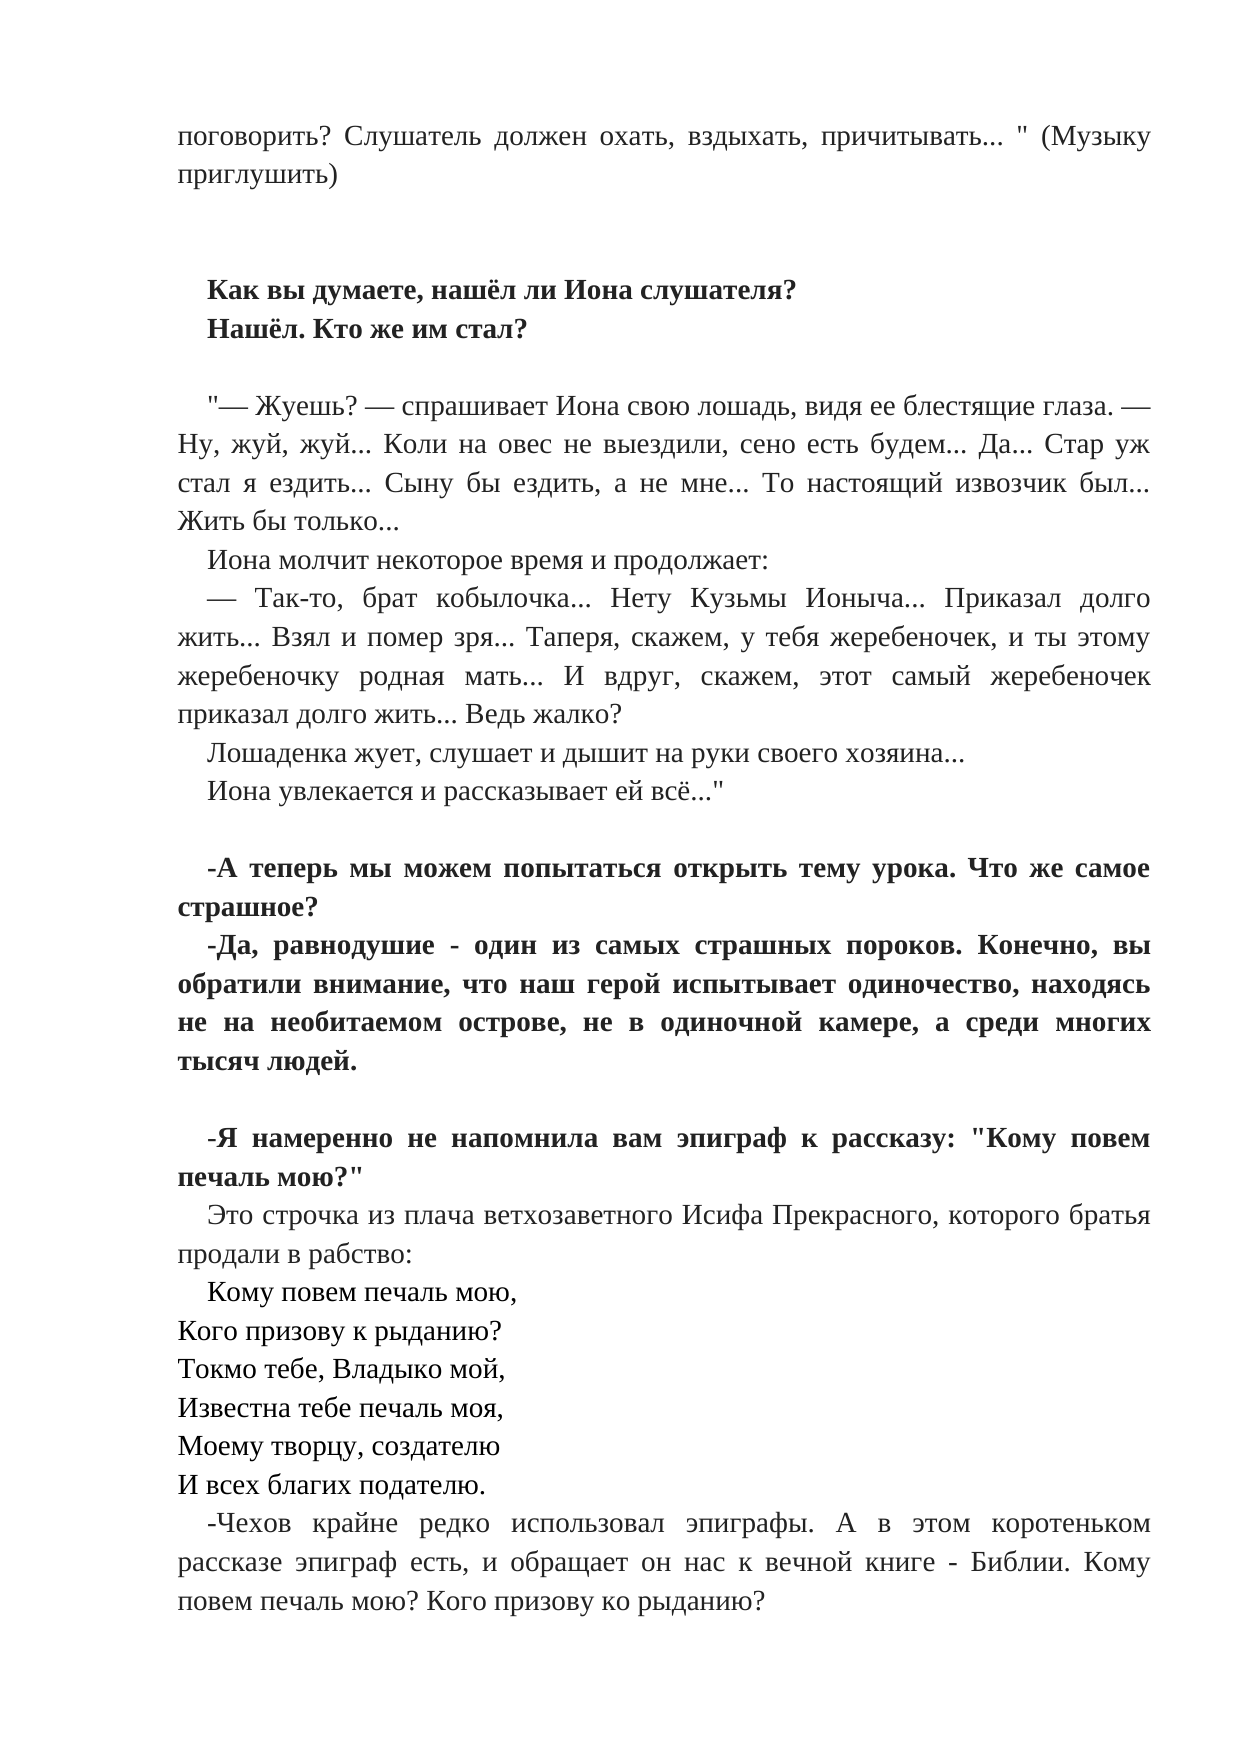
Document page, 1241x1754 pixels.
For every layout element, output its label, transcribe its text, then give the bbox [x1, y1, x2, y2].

text "— Жуешь? — спрашивает Иона свою лошадь, видя ее блестящие глаза. — Ну, жуй, жуй... Коли на овес не выездили, сено есть будем... Да... Стар уж стал я ездить... Сыну бы ездить, а не мне... То настоящий извозчик был... Жить бы только... [177, 388, 1152, 537]
text -Я намеренно не напомнила вам эпиграф к рассказу: "Кому повем печаль мою?" [177, 1120, 1152, 1192]
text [177, 118, 1152, 190]
text Иона увлекается и рассказывает ей всё..." [177, 773, 1152, 807]
text -Чехов крайне редко использовал эпиграфы. А в этом коротеньком рассказе эпиграф есть, и обращает он нас к вечной книге - Библии. Кому повем печаль мою? Кого призову ко рыданию? [177, 1506, 1152, 1616]
text Иона молчит некоторое время и продолжает: [177, 542, 1152, 576]
text Это строчка из плача ветхозаветного Исифа Прекрасного, которого братья продали в рабство: [177, 1197, 1152, 1269]
text -А теперь мы можем попытаться открыть тему урока. Что же самое страшное? [177, 850, 1152, 922]
text Кому повем печаль мою, Кого призову к рыданию? Токмо тебе, Владыко мой, Известна тебе печаль моя, Моему творцу, создателю И всех благих подателю. [177, 1274, 1152, 1501]
text Как вы думаете, нашёл ли Иона слушателя? [177, 272, 1152, 306]
text — Так-то, брат кобылочка... Нету Кузьмы Ионыча... Приказал долго жить... Взял и помер зря... Таперя, скажем, у тебя жеребеночек, и ты этому жеребеночку родная мать... И вдруг, скажем, этот самый жеребеночек приказал долго жить... Ведь жалко? [177, 581, 1152, 730]
text Нашёл. Кто же им стал? [177, 311, 1152, 344]
text Лошаденка жует, слушает и дышит на руки своего хозяина... [177, 735, 1152, 768]
text -Да, равнодушие - один из самых страшных пороков. Конечно, вы обратили внимание, что наш герой испытывает одиночество, находясь не на необитаемом острове, не в одиночной камере, а среди многих тысяч людей. [177, 927, 1152, 1077]
